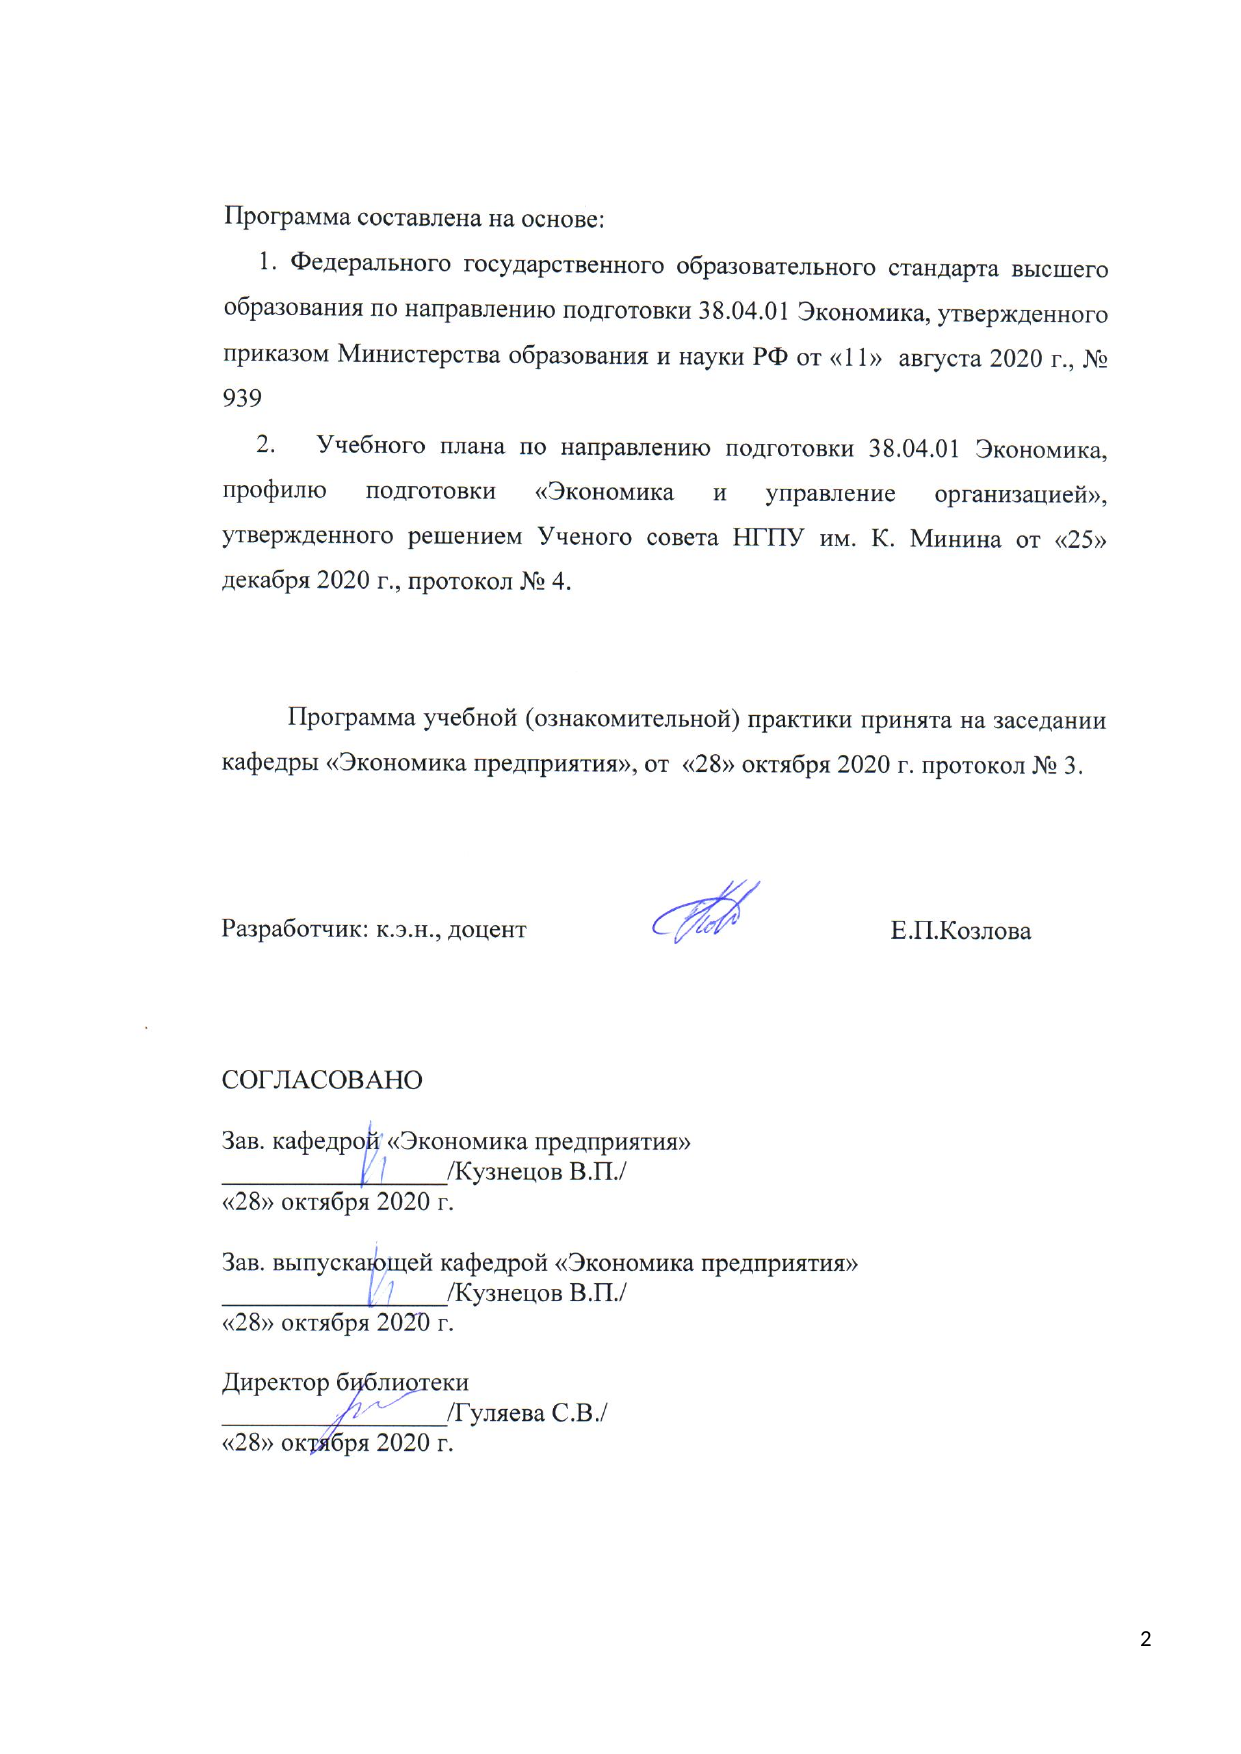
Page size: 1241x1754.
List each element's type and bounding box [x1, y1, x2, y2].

picture [59, 118, 1222, 1622]
